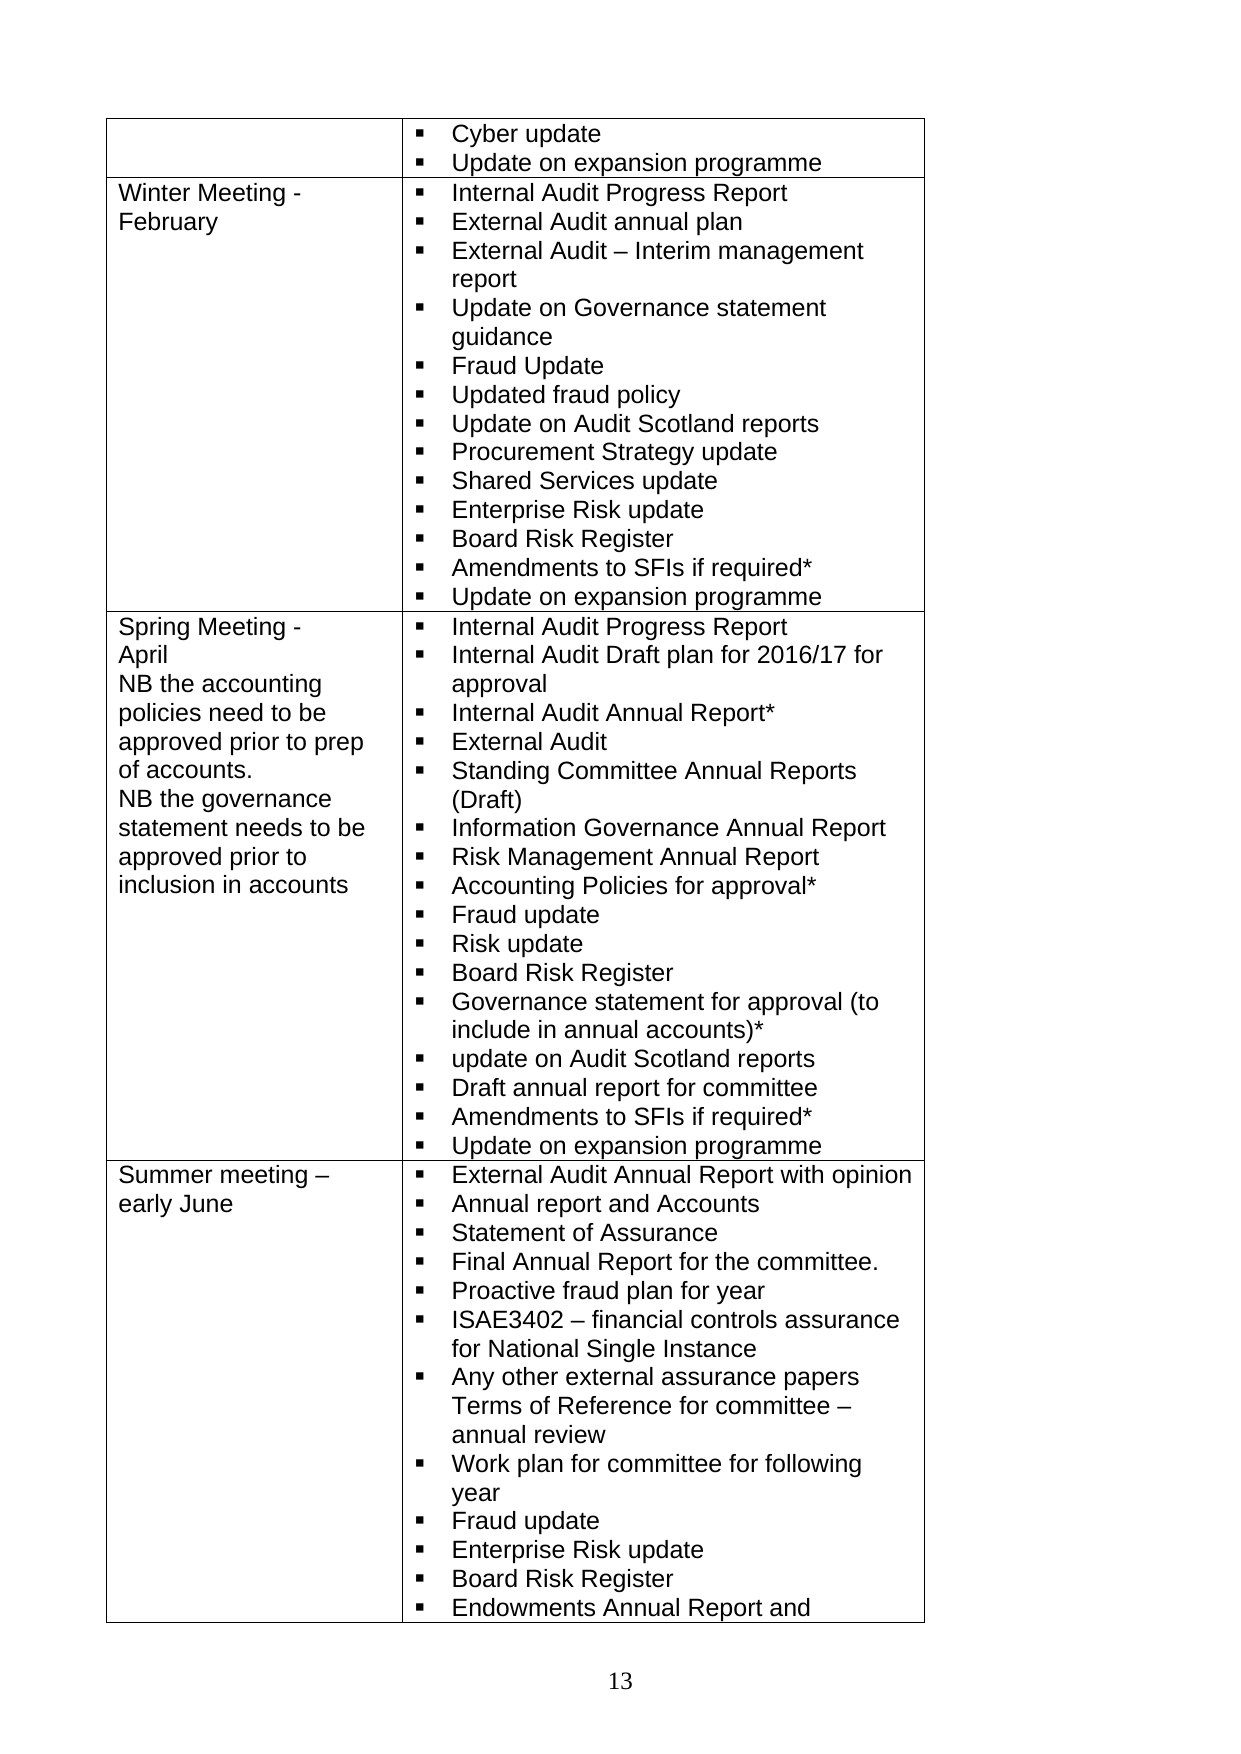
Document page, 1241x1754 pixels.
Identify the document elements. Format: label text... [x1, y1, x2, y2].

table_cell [107, 119, 402, 177]
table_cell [403, 119, 924, 177]
table_cell Internal Audit Progress Report External Audit annual plan External Audit – Interim management report Update on Governance statement guidance Fraud Update Updated fraud policy Update on Audit Scotland reports Procurement Strategy update Shared Services update Enterprise Risk update Board Risk Register Amendments to SFIs if required* Update on expansion programme [403, 178, 924, 611]
table_cell Spring Meeting - April NB the accounting policies need to be approved prior to prep of accounts. NB the governance statement needs to be approved prior to inclusion in accounts [107, 612, 402, 1159]
table_cell Winter Meeting - February [107, 178, 402, 611]
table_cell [107, 1161, 402, 1622]
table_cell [403, 1161, 924, 1622]
table_cell Internal Audit Progress Report Internal Audit Draft plan for 2016/17 for approval Internal Audit Annual Report* External Audit Standing Committee Annual Reports (Draft) Information Governance Annual Report Risk Management Annual Report Accounting Policies for approval* Fraud update Risk update Board Risk Register Governance statement for approval (to include in annual accounts)* update on Audit Scotland reports Draft annual report for committee Amendments to SFIs if required* Update on expansion programme [403, 612, 924, 1159]
